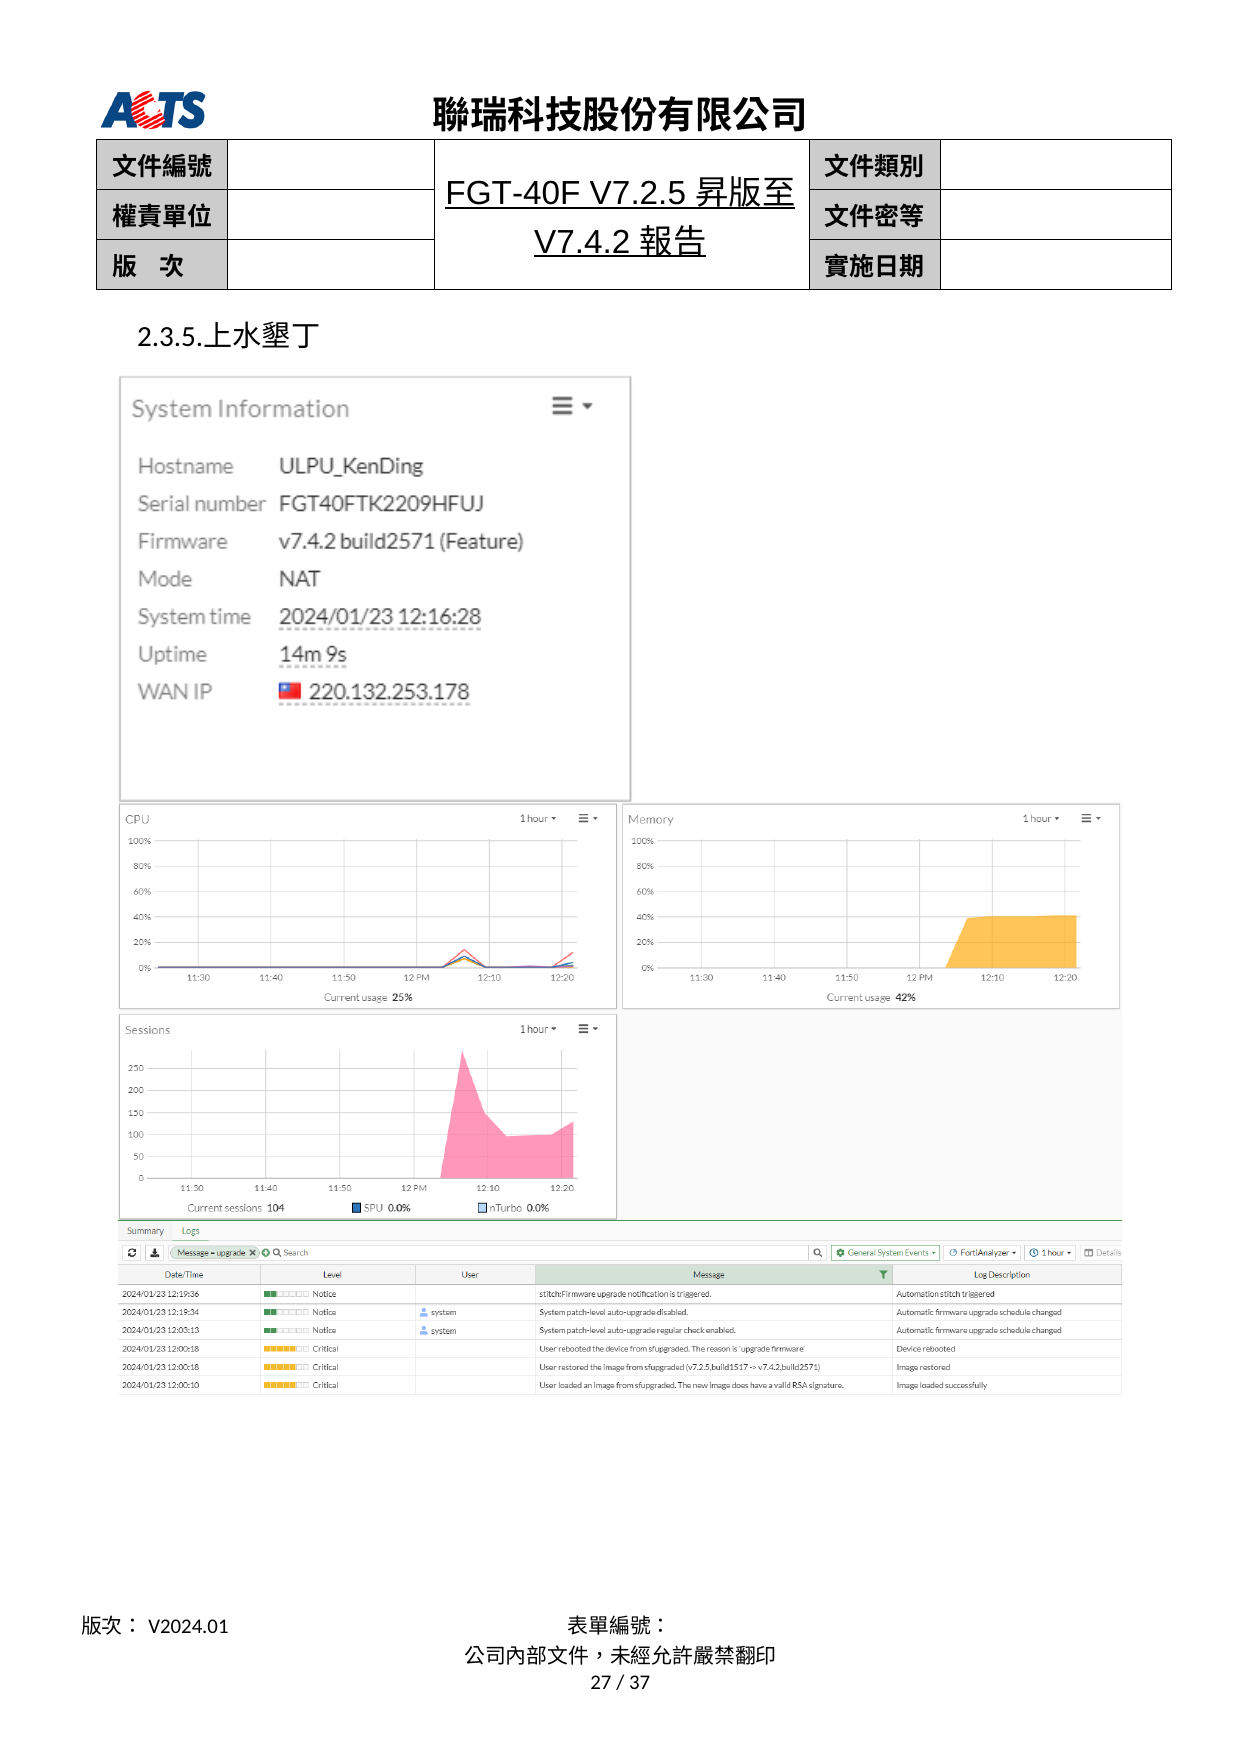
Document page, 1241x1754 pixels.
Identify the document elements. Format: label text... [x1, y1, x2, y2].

subtitle 上水墾丁 [137, 315, 1122, 355]
picture [101, 89, 206, 131]
picture [118, 375, 1123, 1395]
